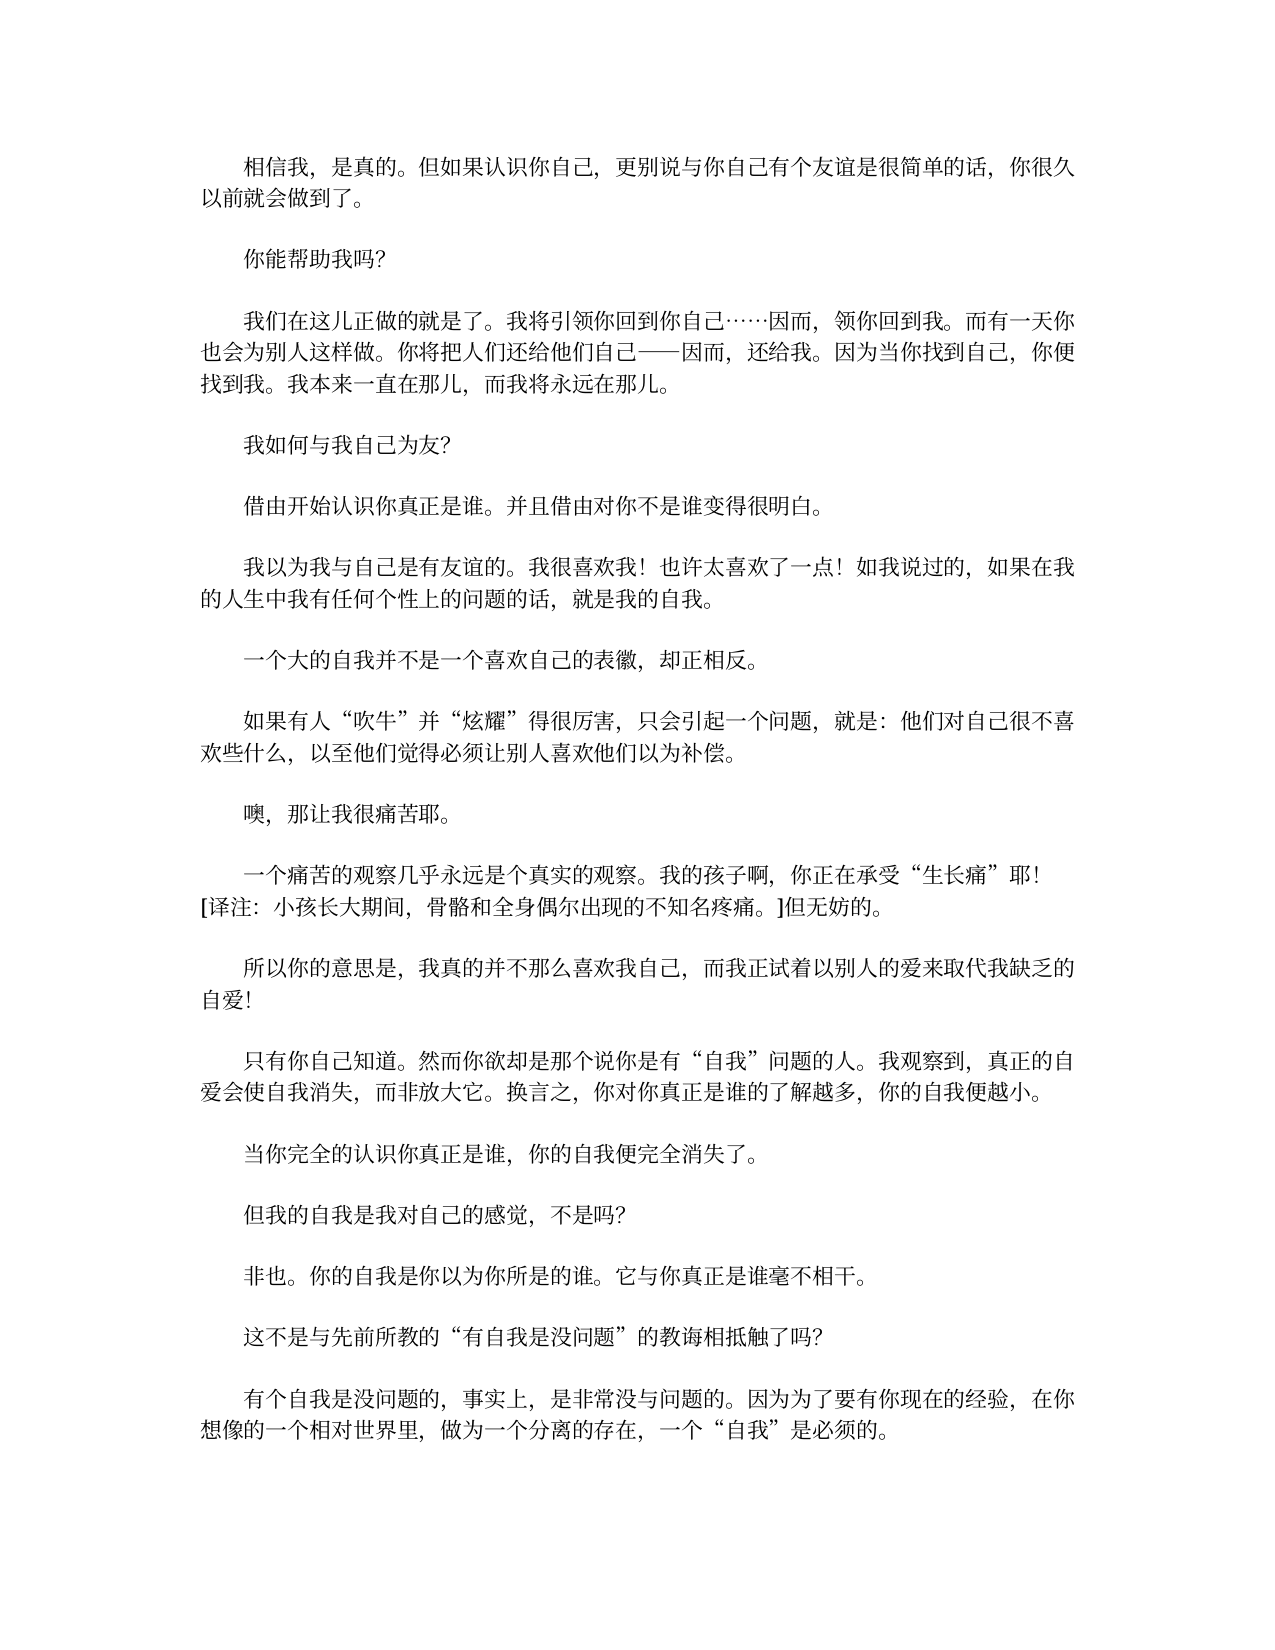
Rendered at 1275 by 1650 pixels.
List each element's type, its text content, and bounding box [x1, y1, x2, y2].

text 这不是与先前所教的“有自我是没问题”的教诲相抵触了吗？ [200, 1321, 1075, 1352]
text 只有你自己知道。然而你欲却是那个说你是有“自我”问题的人。我观察到，真正的自爱会使自我消失，而非放大它。换言之，你对你真正是谁的了解越多，你的自我便越小。 [200, 1044, 1075, 1107]
text 你能帮助我吗？ [200, 243, 1075, 274]
text 我们在这儿正做的就是了。我将引领你回到你自己……因而，领你回到我。而有一天你也会为别人这样做。你将把人们还给他们自己——因而，还给我。因为当你找到自己，你便找到我。我本来一直在那儿，而我将永远在那儿。 [200, 304, 1075, 398]
text 非也。你的自我是你以为你所是的谁。它与你真正是谁毫不相干。 [200, 1259, 1075, 1291]
text 相信我，是真的。但如果认识你自己，更别说与你自己有个友谊是很简单的话，你很久以前就会做到了。 [200, 150, 1075, 213]
text 有个自我是没问题的，事实上，是非常没与问题的。因为为了要有你现在的经验，在你想像的一个相对世界里，做为一个分离的存在，一个“自我”是必须的。 [200, 1382, 1075, 1445]
text 噢，那让我很痛苦耶。 [200, 797, 1075, 829]
text 但我的自我是我对自己的感觉，不是吗？ [200, 1198, 1075, 1229]
text 借由开始认识你真正是谁。并且借由对你不是谁变得很明白。 [200, 489, 1075, 521]
text 当你完全的认识你真正是谁，你的自我便完全消失了。 [200, 1137, 1075, 1168]
text 我如何与我自己为友？ [200, 428, 1075, 459]
text 一个大的自我并不是一个喜欢自己的表徽，却正相反。 [200, 643, 1075, 675]
text 所以你的意思是，我真的并不那么喜欢我自己，而我正试着以别人的爱来取代我缺乏的自爱！ [200, 951, 1075, 1014]
text 一个痛苦的观察几乎永远是个真实的观察。我的孩子啊，你正在承受“生长痛”耶！[译注：小孩长大期间，骨骼和全身偶尔出现的不知名疼痛。]但无妨的。 [200, 858, 1075, 922]
text 我以为我与自己是有友谊的。我很喜欢我！也许太喜欢了一点！如我说过的，如果在我的人生中我有任何个性上的问题的话，就是我的自我。 [200, 551, 1075, 613]
text 如果有人“吹牛”并“炫耀”得很厉害，只会引起一个问题，就是：他们对自己很不喜欢些什么，以至他们觉得必须让别人喜欢他们以为补偿。 [200, 704, 1075, 767]
